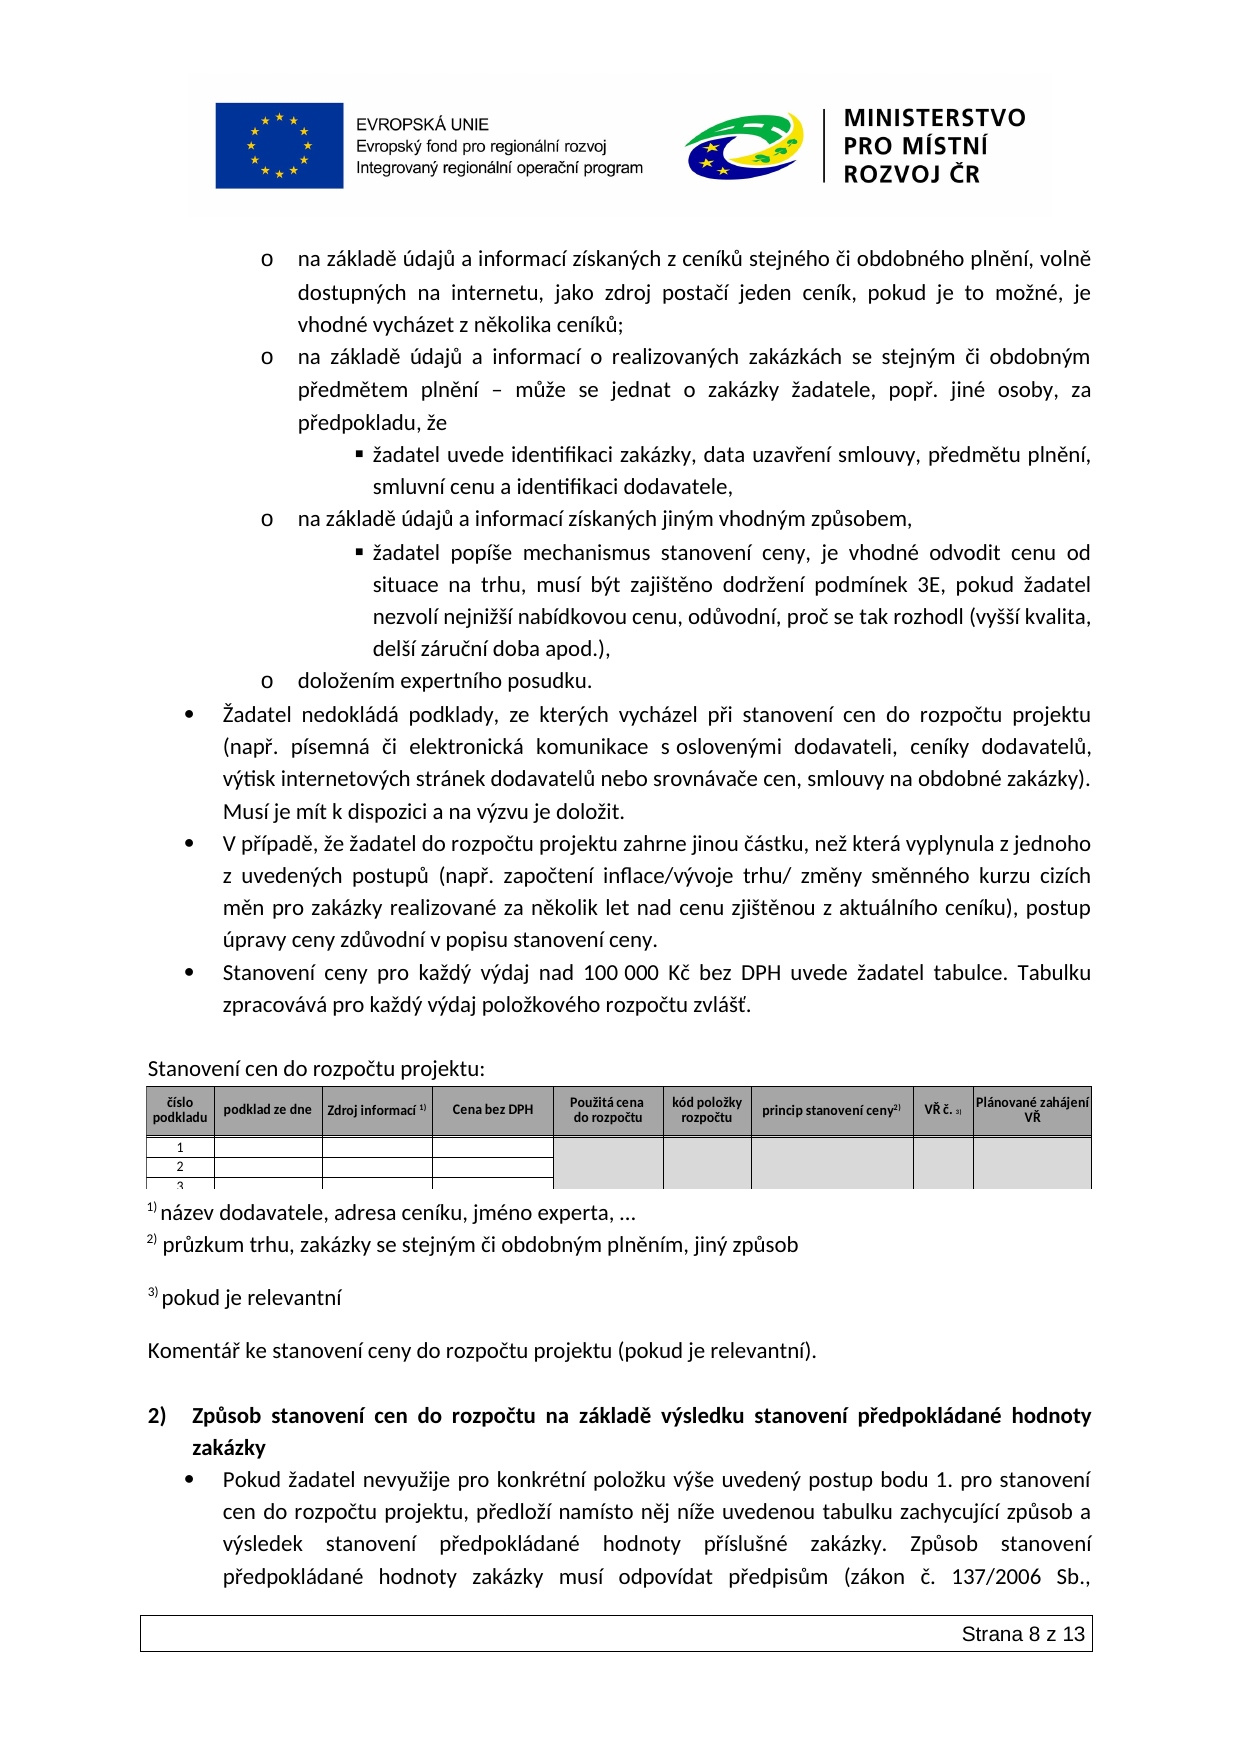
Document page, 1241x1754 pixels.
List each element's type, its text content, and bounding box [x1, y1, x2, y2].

list Stanovení ceny pro každý výdaj nad 100 000 Kč bez DPH uvede žadatel tabulce. Tabulku zpracovává pro každý výdaj položkového rozpočtu zvlášť. [185, 958, 1093, 1018]
list Komentář ke stanovení ceny do rozpočtu projektu (pokud je relevantní). [148, 1336, 1093, 1364]
list V případě, že žadatel do rozpočtu projektu zahrne jinou částku, než která vyplynula z jednoho z uvedených postupů (např. započtení inflace/vývoje trhu/ změny směnného kurzu cizích měn pro zakázky realizované za několik let nad cenu zjištěnou z aktuálního ceníku), postup úpravy ceny zdůvodní v popisu stanovení ceny. [185, 829, 1093, 953]
list doložením expertního posudku. [260, 667, 1093, 696]
list 1) název dodavatele, adresa ceníku, jméno experta, … [146, 1198, 1093, 1226]
list na základě údajů a informací o realizovaných zakázkách se stejným či obdobným předmětem plnění – může se jednat o zakázky žadatele, popř. jiné osoby, za předpokladu, že [260, 342, 1093, 436]
list na základě údajů a informací získaných z ceníků stejného či obdobného plnění, volně dostupných na internetu, jako zdroj postačí jeden ceník, pokud je to možné, je vhodné vycházet z několika ceníků; [260, 244, 1093, 338]
list Žadatel nedokládá podklady, ze kterých vycházel při stanovení cen do rozpočtu projektu (např. písemná či elektronická komunikace s oslovenými dodavateli, ceníky dodavatelů, výtisk internetových stránek dodavatelů nebo srovnávače cen, smlouvy na obdobné zakázky). Musí je mít k dispozici a na výzvu je doložit. [185, 700, 1093, 825]
list žadatel uvede identifikaci zakázky, data uzavření smlouvy, předmětu plnění, smluvní cenu a identifikaci dodavatele, [354, 440, 1093, 500]
list 2) průzkum trhu, zakázky se stejným či obdobným plněním, jiný způsob [146, 1230, 1093, 1258]
text 3) pokud je relevantní [148, 1283, 1093, 1311]
list Stanovení cen do rozpočtu projektu: [148, 1054, 1093, 1082]
list Způsob stanovení cen do rozpočtu na základě výsledku stanovení předpokládané hodnoty zakázky [148, 1401, 1093, 1461]
list na základě údajů a informací získaných jiným vhodným způsobem, [260, 504, 1093, 533]
picture [187, 73, 1053, 217]
list žadatel popíše mechanismus stanovení ceny, je vhodné odvodit cenu od situace na trhu, musí být zajištěno dodržení podmínek 3E, pokud žadatel nezvolí nejnižší nabídkovou cenu, odůvodní, proč se tak rozhodl (vyšší kvalita, delší záruční doba apod.), [354, 538, 1093, 662]
